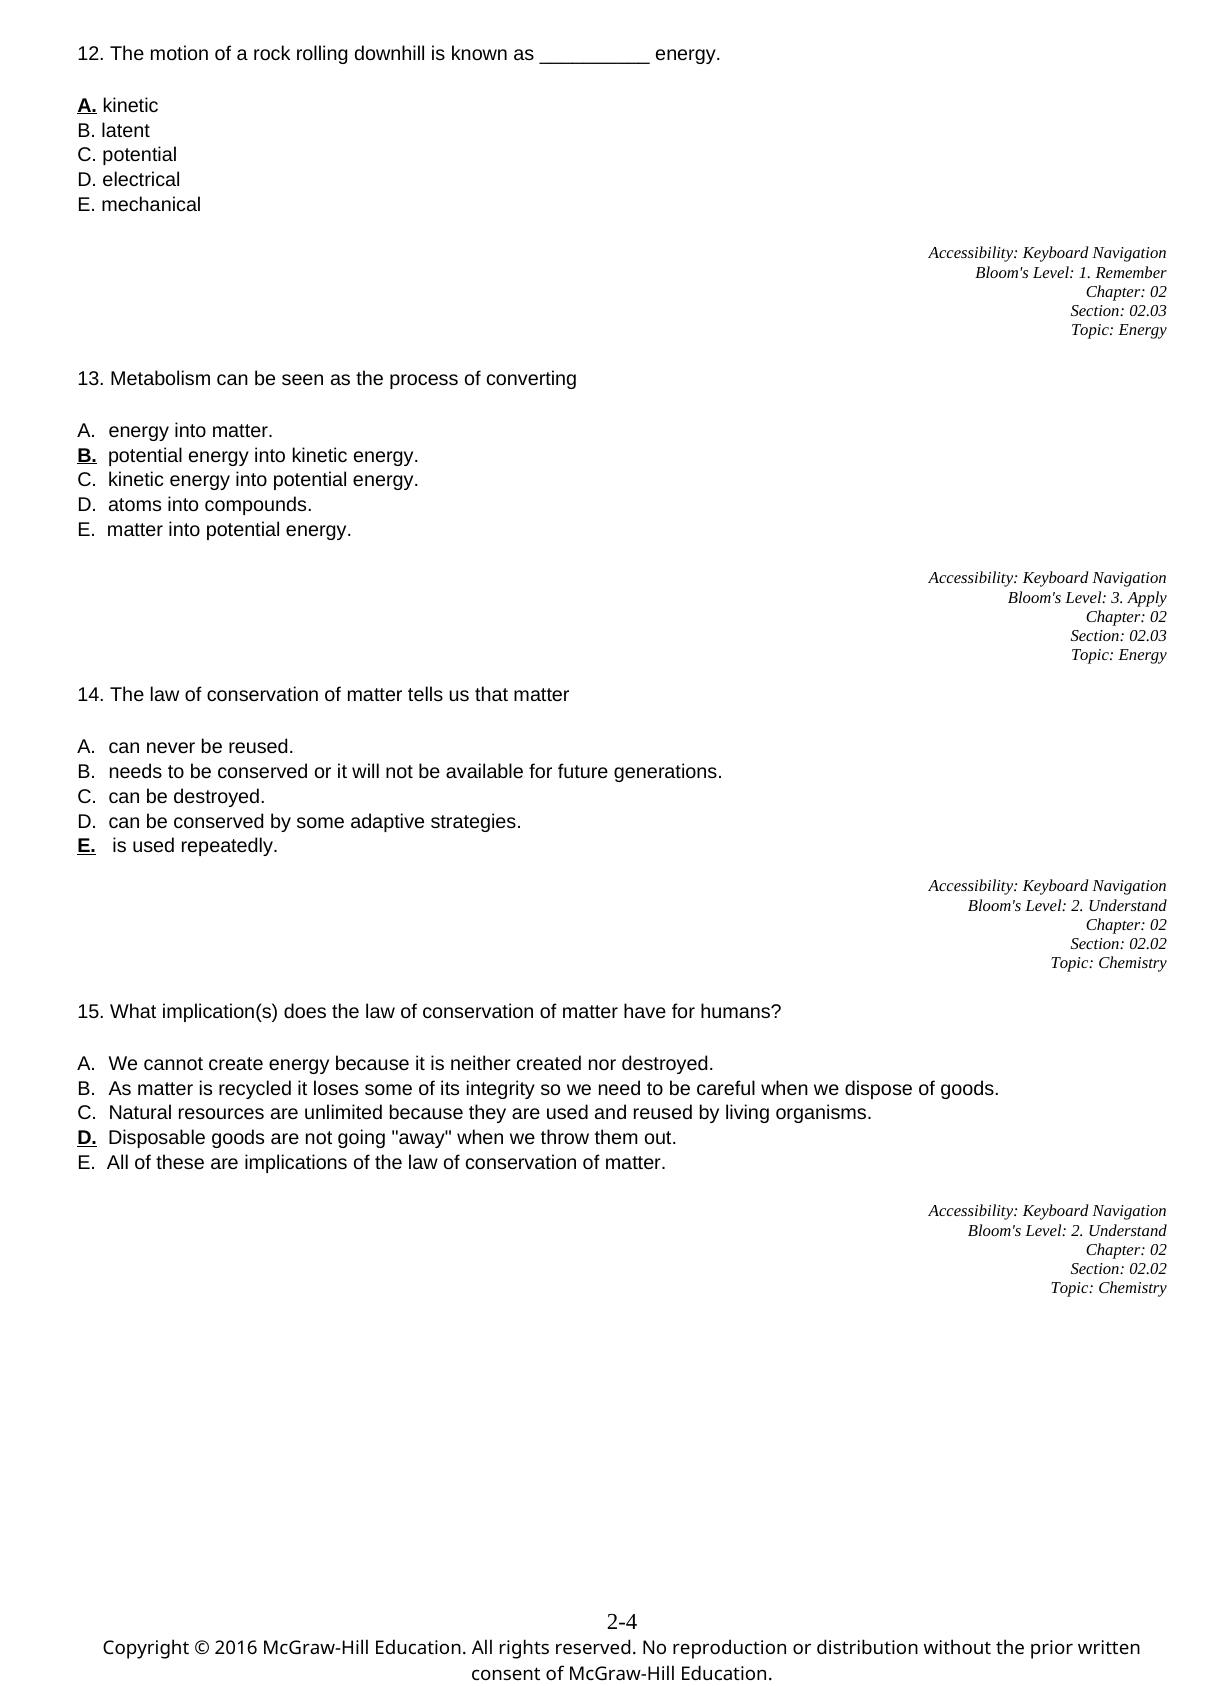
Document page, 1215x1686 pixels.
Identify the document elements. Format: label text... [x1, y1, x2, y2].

text 15. What implication(s) does the law of conservation of matter have for humans? [77, 1000, 1167, 1023]
list needs to be conserved or it will not be available for future generations. [77, 760, 1167, 782]
text Chapter: 02 [77, 914, 1167, 934]
text E. is used repeatedly. [77, 834, 1167, 857]
text Bloom's Level: 2. Understand [77, 1220, 1167, 1239]
list can never be reused. [77, 735, 1167, 757]
text D. Disposable goods are not going "away" when we throw them out. [77, 1126, 1167, 1149]
text Chapter: 02 [77, 607, 1167, 626]
text D. atoms into compounds. [77, 493, 1167, 516]
text E. mechanical [77, 193, 1167, 216]
text Accessibility: Keyboard Navigation [77, 568, 1167, 587]
list can be conserved by some adaptive strategies. [77, 809, 1167, 832]
text E. matter into potential energy. [77, 518, 1167, 541]
text D. electrical [77, 168, 1167, 191]
text Chapter: 02 [77, 282, 1167, 301]
text Accessibility: Keyboard Navigation [77, 1201, 1167, 1220]
text Accessibility: Keyboard Navigation [77, 243, 1167, 262]
text Topic: Chemistry [77, 953, 1167, 972]
text Topic: Energy [77, 645, 1167, 664]
text E. All of these are implications of the law of conservation of matter. [77, 1151, 1167, 1174]
text C. kinetic energy into potential energy. [77, 468, 1167, 491]
text Bloom's Level: 1. Remember [77, 262, 1167, 282]
text Topic: Chemistry [77, 1278, 1167, 1297]
text B. latent [77, 118, 1167, 141]
text Section: 02.03 [77, 301, 1167, 320]
text Bloom's Level: 2. Understand [77, 895, 1167, 914]
text Section: 02.02 [77, 934, 1167, 953]
text Section: 02.02 [77, 1259, 1167, 1278]
text C. potential [77, 143, 1167, 166]
text A. kinetic [77, 93, 1167, 116]
list We cannot create energy because it is neither created nor destroyed. [77, 1051, 1167, 1074]
text B. potential energy into kinetic energy. [77, 443, 1167, 466]
text Chapter: 02 [77, 1239, 1167, 1259]
text 12. The motion of a rock rolling downhill is known as __________ energy. [77, 42, 1167, 65]
text Accessibility: Keyboard Navigation [77, 876, 1167, 895]
text Topic: Energy [77, 320, 1167, 339]
list energy into matter. [77, 418, 1167, 441]
text Section: 02.03 [77, 626, 1167, 645]
list Natural resources are unlimited because they are used and reused by living organisms. [77, 1101, 1167, 1124]
list As matter is recycled it loses some of its integrity so we need to be careful when we dispose of goods. [77, 1076, 1167, 1099]
text 13. Metabolism can be seen as the process of converting [77, 367, 1167, 390]
text Bloom's Level: 3. Apply [77, 587, 1167, 607]
list can be destroyed. [77, 784, 1167, 807]
text 14. The law of conservation of matter tells us that matter [77, 683, 1167, 706]
